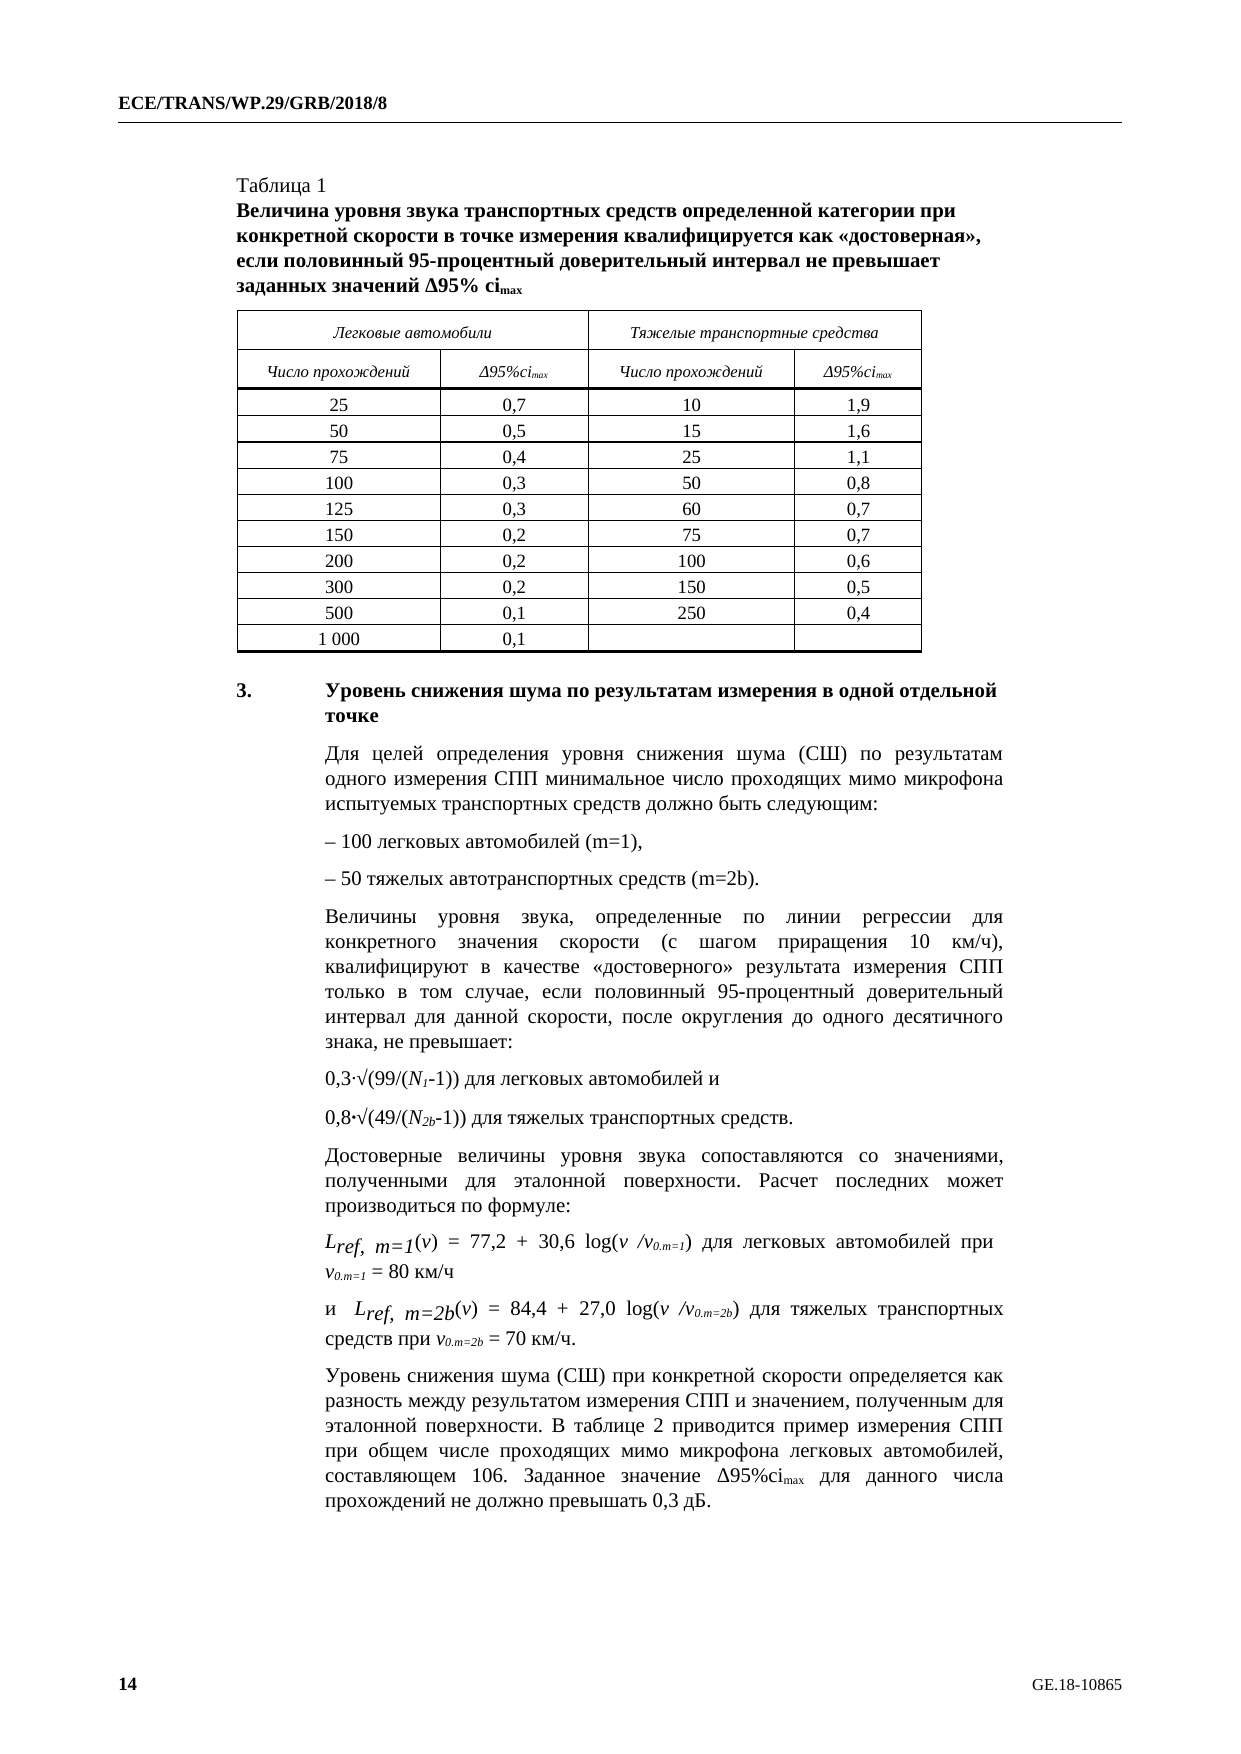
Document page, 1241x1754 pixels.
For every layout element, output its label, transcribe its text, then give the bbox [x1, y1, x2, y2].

text 3. Уровень снижения шума по результатам измерения в одной отдельной точке [236, 678, 1004, 728]
text Величины уровня звука, определенные по линии регрессии для конкретного значения скорости (с шагом приращения 10 км/ч), квалифицируют в качестве «достоверного» результата измерения СПП только в том случае, если половинный 95-процентный доверительный интервал для данной скорости, после округления до одного десятичного знака, не превышает: [236, 903, 1004, 1053]
table_cell 125 [238, 495, 440, 519]
table_cell 0,3 [441, 469, 588, 493]
table_cell [589, 625, 794, 650]
table_cell 1,9 [795, 390, 921, 415]
text – 100 легковых автомобилей (m=1), [236, 828, 1004, 853]
table_cell 0,6 [795, 547, 921, 572]
table_cell 300 [238, 573, 440, 598]
text Достоверные величины уровня звука сопоставляются со значениями, полученными для эталонной поверхности. Расчет последних может производиться по формуле: [236, 1142, 1004, 1217]
table_header Тяжелые транспортные средства [589, 311, 921, 349]
table_cell 200 [238, 547, 440, 572]
table_cell 0,3 [441, 495, 588, 519]
table_cell 50 [589, 469, 794, 493]
table_cell 0,4 [441, 443, 588, 467]
table_cell 25 [589, 443, 794, 467]
table_cell 0,2 [441, 573, 588, 598]
table_cell 15 [589, 416, 794, 441]
table_cell 25 [238, 390, 440, 415]
table_cell 50 [238, 416, 440, 441]
table_cell 250 [589, 599, 794, 624]
text Для целей определения уровня снижения шума (СШ) по результатам одного измерения СПП минимальное число проходящих мимо микрофона испытуемых транспортных средств должно быть следующим: [236, 740, 1004, 815]
table_cell [795, 625, 921, 650]
table_cell 0,5 [795, 573, 921, 598]
text – 50 тяжелых автотранспортных средств (m=2b). [236, 865, 1004, 890]
table_cell 100 [238, 469, 440, 493]
text Уровень снижения шума (СШ) при конкретной скорости определяется как разность между результатом измерения СПП и значением, полученным для эталонной поверхности. В таблице 2 приводится пример измерения СПП при общем числе проходящих мимо микрофона легковых автомобилей, составляющем 106. Заданное значение Δ95%cimax для данного числа прохождений не должно превышать 0,3 дБ. [236, 1362, 1004, 1512]
table_cell 0,8 [795, 469, 921, 493]
table_cell 0,7 [795, 521, 921, 546]
text Таблица 1 Величина уровня звука транспортных средств определенной категории при конкретной скорости в точке измерения квалифицируется как «достоверная», если половинный 95-процентный доверительный интервал не превышает заданных значений Δ95% cimax [118, 173, 1004, 298]
table_cell 10 [589, 390, 794, 415]
table_cell 0,2 [441, 547, 588, 572]
table_cell 0,7 [795, 495, 921, 519]
table_cell Δ95%cimax [795, 350, 921, 387]
table_cell 0,1 [441, 625, 588, 650]
table_cell 1,1 [795, 443, 921, 467]
table_cell 0,5 [441, 416, 588, 441]
table_cell 1 000 [238, 625, 440, 650]
table_cell 1,6 [795, 416, 921, 441]
text 0,8∙√(49/(N2b-1)) для тяжелых транспортных средств. [236, 1103, 1004, 1129]
table_header Легковые автомобили [238, 311, 588, 349]
table_cell 0,1 [441, 599, 588, 624]
table_cell Число прохождений [589, 350, 794, 387]
table_cell 500 [238, 599, 440, 624]
table_cell 75 [238, 443, 440, 467]
text Lref, m=1(v) = 77,2 + 30,6 log(v /v0.m=1) для легковых автомобилей при v0.m=1 = 80 км/ч [236, 1229, 1004, 1283]
table_cell Δ95%cimax [441, 350, 588, 387]
text 0,3∙√(99/(N1-1)) для легковых автомобилей и [236, 1065, 1004, 1090]
table_cell 0,4 [795, 599, 921, 624]
table_cell 0,7 [441, 390, 588, 415]
table_cell 60 [589, 495, 794, 519]
text и Lref, m=2b(v) = 84,4 + 27,0 log(v /v0.m=2b) для тяжелых транспортных средств при v0.m=2b = 70 км/ч. [236, 1296, 1004, 1349]
table_cell Число прохождений [238, 350, 440, 387]
table_cell 150 [238, 521, 440, 546]
table_cell 75 [589, 521, 794, 546]
table_cell 100 [589, 547, 794, 572]
table_cell 0,2 [441, 521, 588, 546]
table_cell 150 [589, 573, 794, 598]
